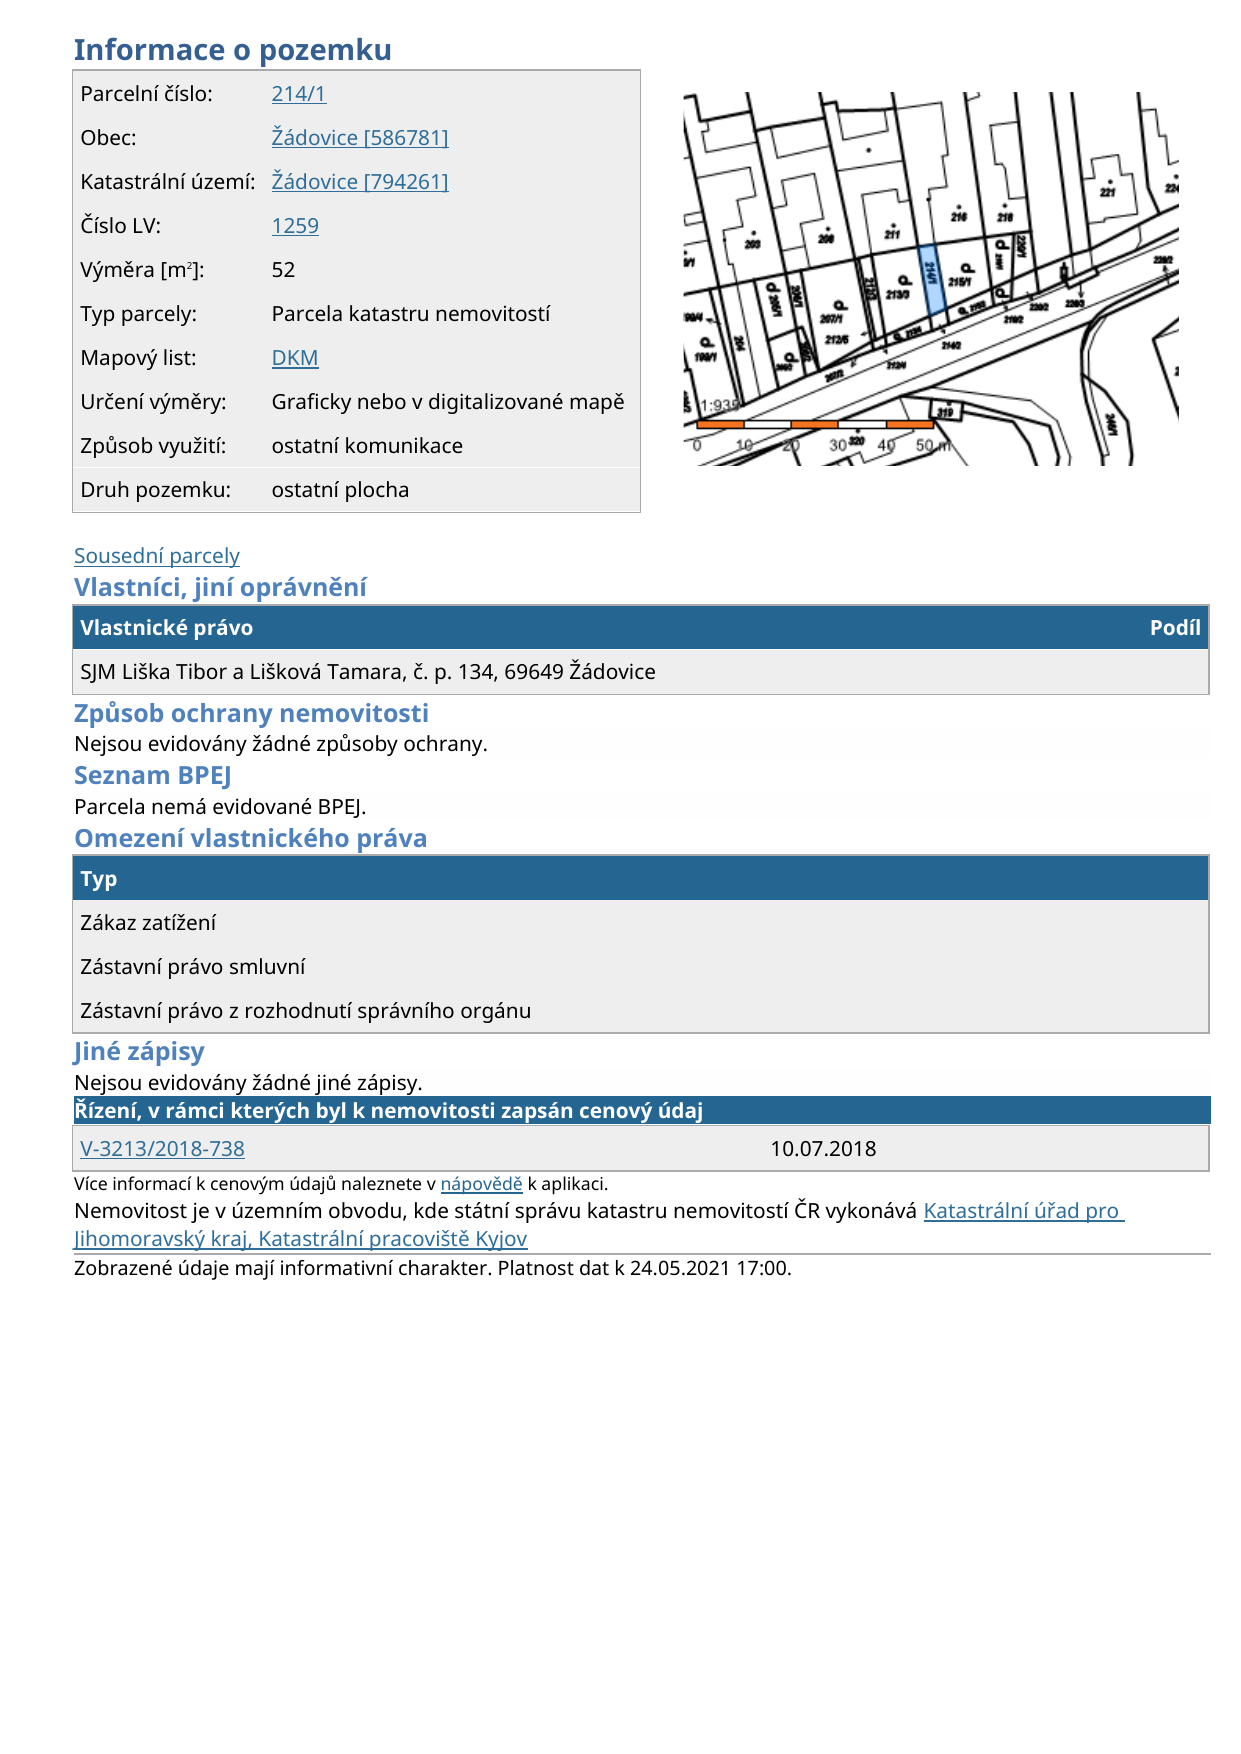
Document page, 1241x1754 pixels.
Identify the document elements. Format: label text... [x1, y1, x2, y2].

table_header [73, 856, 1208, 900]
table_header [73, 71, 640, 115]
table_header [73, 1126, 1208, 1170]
text Sousední parcely [74, 541, 1211, 570]
text Nejsou evidovány žádné jiné zápisy. [74, 1068, 1211, 1096]
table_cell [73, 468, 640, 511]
text Nemovitost je v územním obvodu, kde státní správu katastru nemovitostí ČR vykonává Katastrální úřad pro Jihomoravský kraj, Katastrální pracoviště Kyjov [74, 1196, 1211, 1253]
subtitle Jiné zápisy [74, 1034, 1211, 1068]
text Zobrazené údaje mají informativní charakter. Platnost dat k 24.05.2021 17:00. [74, 1255, 1211, 1281]
subtitle Seznam BPEJ [74, 758, 1211, 792]
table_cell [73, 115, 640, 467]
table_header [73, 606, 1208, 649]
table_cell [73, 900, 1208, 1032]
text Více informací k cenovým údajů naleznete v nápovědě k aplikaci. [74, 1172, 1211, 1196]
subtitle Informace o pozemku [74, 29, 1211, 69]
picture [682, 92, 1179, 464]
subtitle Řízení, v rámci kterých byl k nemovitosti zapsán cenový údaj [74, 1096, 1211, 1124]
subtitle Vlastníci, jiní oprávnění [74, 570, 1211, 604]
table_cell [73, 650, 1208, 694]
subtitle Způsob ochrany nemovitosti [74, 695, 1211, 729]
text Nejsou evidovány žádné způsoby ochrany. [74, 729, 1211, 758]
text Parcela nemá evidované BPEJ. [74, 792, 1211, 820]
subtitle Omezení vlastnického práva [74, 820, 1211, 854]
